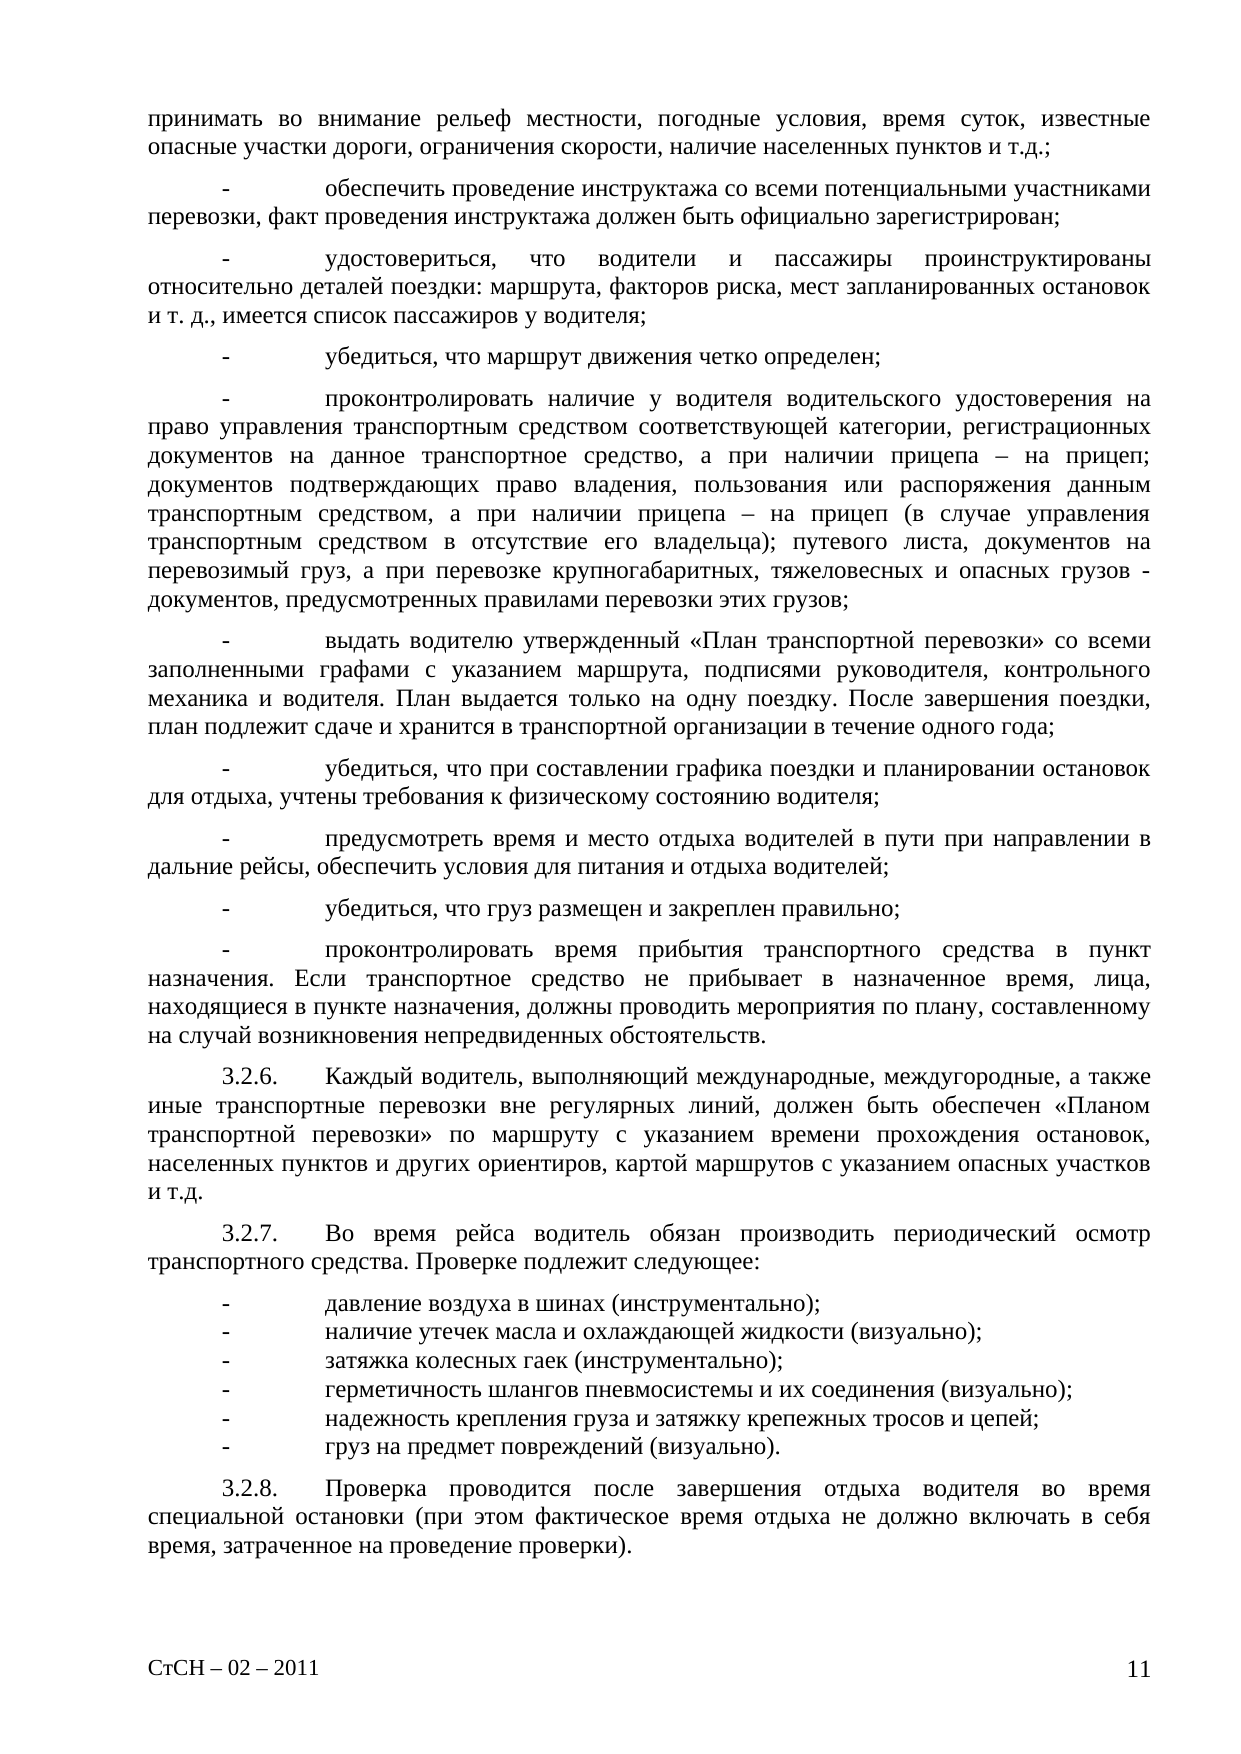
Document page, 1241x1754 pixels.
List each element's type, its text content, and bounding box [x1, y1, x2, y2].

list обеспечить проведение инструктажа со всеми потенциальными участниками перевозки, факт проведения инструктажа должен быть официально зарегистрирован; [148, 173, 1152, 230]
list наличие утечек масла и охлаждающей жидкости (визуально); [148, 1316, 1152, 1345]
list Во время рейса водитель обязан производить периодический осмотр транспортного средства. Проверке подлежит следующее: [148, 1218, 1152, 1275]
list убедиться, что груз размещен и закреплен правильно; [148, 893, 1152, 921]
list герметичность шлангов пневмосистемы и их соединения (визуально); [148, 1374, 1152, 1403]
list груз на предмет повреждений (визуально). [148, 1431, 1152, 1460]
list затяжка колесных гаек (инструментально); [148, 1345, 1152, 1374]
list выдать водителю утвержденный «План транспортной перевозки» со всеми заполненными графами с указанием маршрута, подписями руководителя, контрольного механика и водителя. План выдается только на одну поездку. После завершения поездки, план подлежит сдаче и хранится в транспортной организации в течение одного года; [148, 625, 1152, 740]
list удостовериться, что водители и пассажиры проинструктированы относительно деталей поездки: маршрута, факторов риска, мест запланированных остановок и т. д., имеется список пассажиров у водителя; [148, 243, 1152, 329]
list Каждый водитель, выполняющий международные, междугородные, а также иные транспортные перевозки вне регулярных линий, должен быть обеспечен «Планом транспортной перевозки» по маршруту с указанием времени прохождения остановок, населенных пунктов и других ориентиров, картой маршрутов с указанием опасных участков и т.д. [148, 1061, 1152, 1205]
list давление воздуха в шинах (инструментально); [148, 1288, 1152, 1316]
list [148, 103, 1152, 160]
list Проверка проводится после завершения отдыха водителя во время специальной остановки (при этом фактическое время отдыха не должно включать в себя время, затраченное на проведение проверки). [148, 1473, 1152, 1559]
list убедиться, что при составлении графика поездки и планировании остановок для отдыха, учтены требования к физическому состоянию водителя; [148, 753, 1152, 810]
list надежность крепления груза и затяжку крепежных тросов и цепей; [148, 1403, 1152, 1431]
list убедиться, что маршрут движения четко определен; [148, 341, 1152, 370]
list проконтролировать наличие у водителя водительского удостоверения на право управления транспортным средством соответствующей категории, регистрационных документов на данное транспортное средство, а при наличии прицепа – на прицеп; документов подтверждающих право владения, пользования или распоряжения данным транспортным средством, а при наличии прицепа – на прицеп (в случае управления транспортным средством в отсутствие его владельца); путевого листа, документов на перевозимый груз, а при перевозке крупногабаритных, тяжеловесных и опасных грузов - документов, предусмотренных правилами перевозки этих грузов; [148, 383, 1152, 613]
list проконтролировать время прибытия транспортного средства в пункт назначения. Если транспортное средство не прибывает в назначенное время, лица, находящиеся в пункте назначения, должны проводить мероприятия по плану, составленному на случай возникновения непредвиденных обстоятельств. [148, 934, 1152, 1049]
list предусмотреть время и место отдыха водителей в пути при направлении в дальние рейсы, обеспечить условия для питания и отдыха водителей; [148, 823, 1152, 880]
